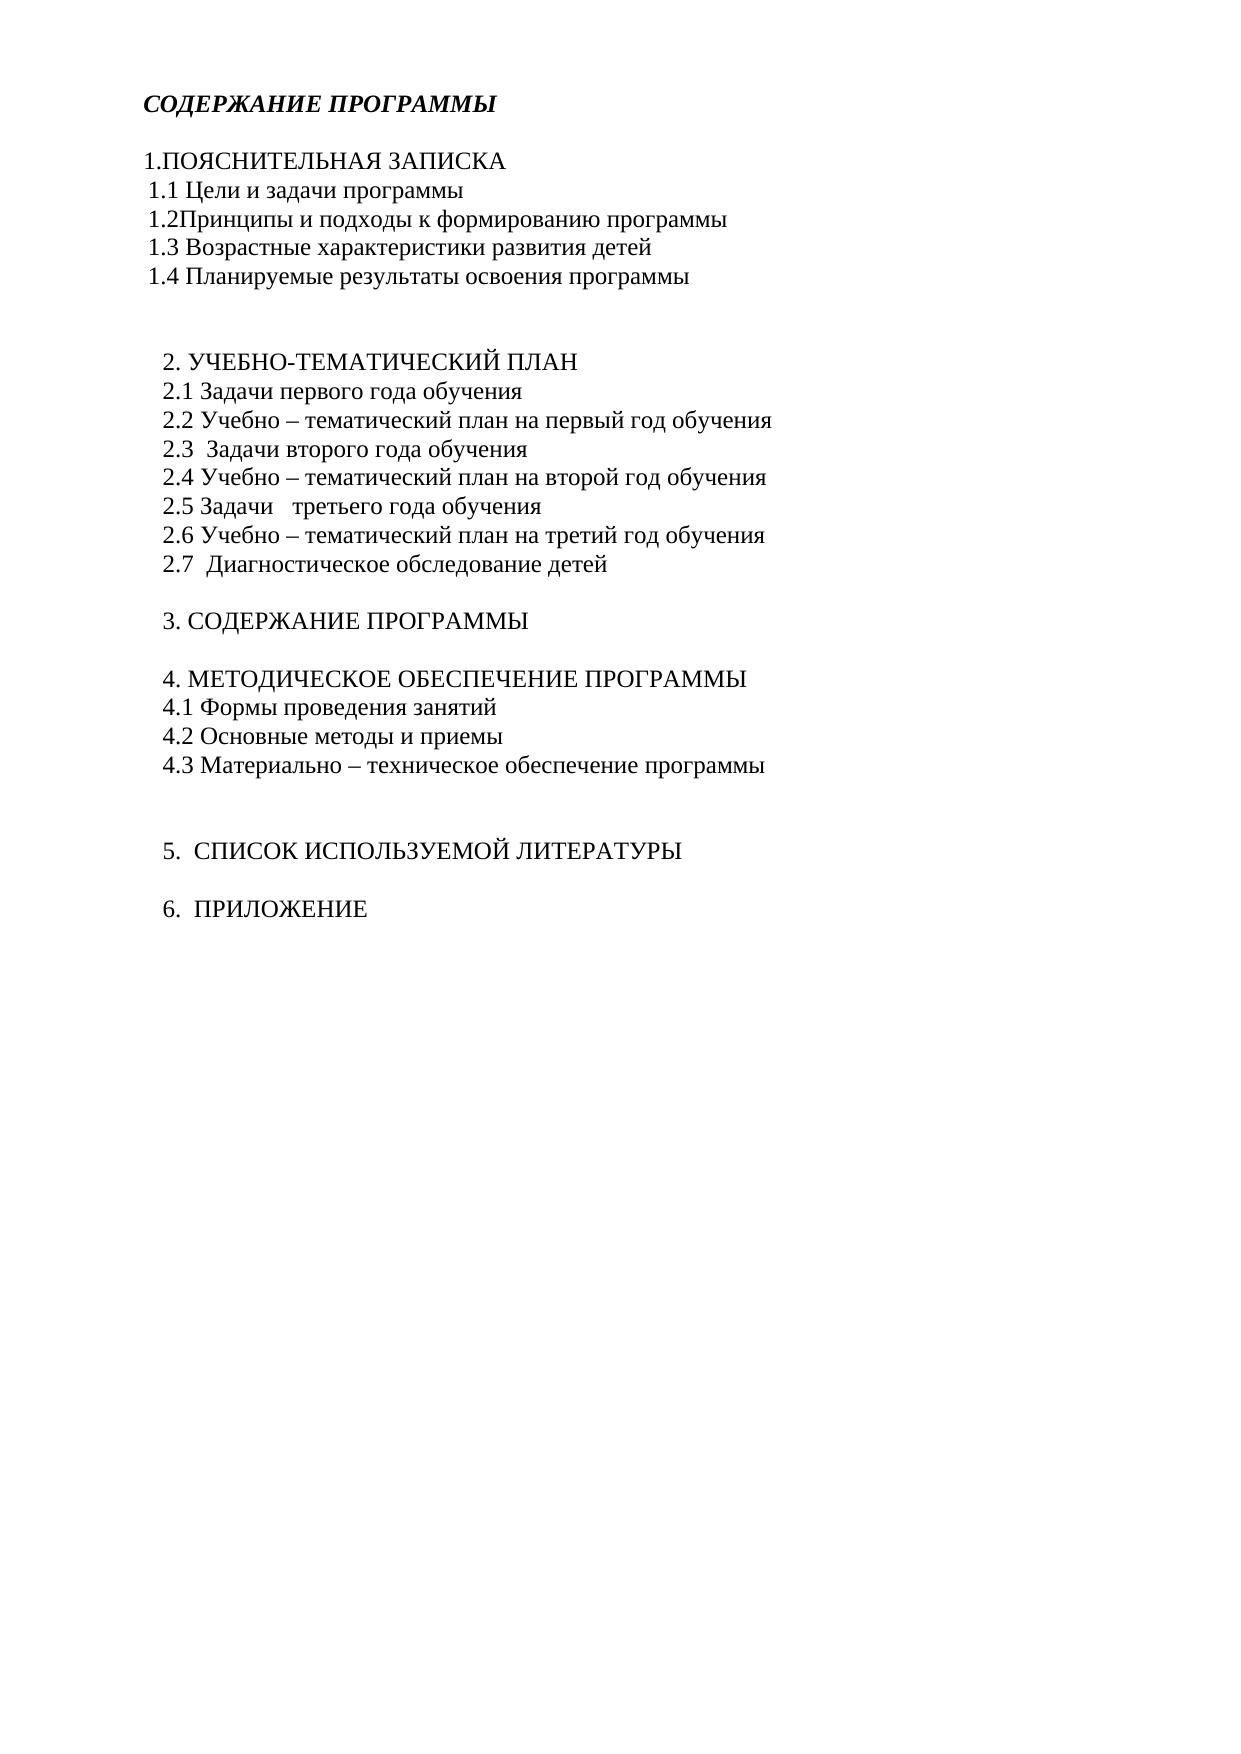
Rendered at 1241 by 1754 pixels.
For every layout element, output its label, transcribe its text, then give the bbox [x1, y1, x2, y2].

title 1.1 Цели и задачи программы [148, 175, 1152, 204]
title 6. ПРИЛОЖЕНИЕ [162, 894, 1152, 922]
title СОДЕРЖАНИЕ ПРОГРАММЫ [118, 89, 1152, 117]
title 1.2Принципы и подходы к формированию программы [148, 204, 1152, 232]
title 1.3 Возрастные характеристики развития детей [148, 232, 1152, 261]
title 4.2 Основные методы и приемы [162, 721, 1152, 750]
title 2.6 Учебно – тематический план на третий год обучения [118, 520, 1152, 549]
title 2.4 Учебно – тематический план на второй год обучения [118, 462, 1152, 491]
title 4.1 Формы проведения занятий [162, 692, 1152, 721]
title 2.1 Задачи первого года обучения [118, 376, 1152, 405]
title 2.5 Задачи третьего года обучения [118, 491, 1152, 520]
title 4.3 Материально – техническое обеспечение программы [162, 750, 1152, 779]
title 2.7 Диагностическое обследование детей [118, 549, 1152, 577]
title 2. УЧЕБНО-ТЕМАТИЧЕСКИЙ ПЛАН [118, 347, 1152, 376]
title 2.2 Учебно – тематический план на первый год обучения [118, 405, 1152, 434]
title 1.ПОЯСНИТЕЛЬНАЯ ЗАПИСКА [118, 146, 1152, 175]
title 1.4 Планируемые результаты освоения программы [148, 261, 1152, 290]
title 2.3 Задачи второго года обучения [118, 434, 1152, 462]
title 5. СПИСОК ИСПОЛЬЗУЕМОЙ ЛИТЕРАТУРЫ [162, 836, 1152, 865]
title 3. СОДЕРЖАНИЕ ПРОГРАММЫ [162, 606, 1152, 635]
title 4. МЕТОДИЧЕСКОЕ ОБЕСПЕЧЕНИЕ ПРОГРАММЫ [162, 664, 1152, 692]
